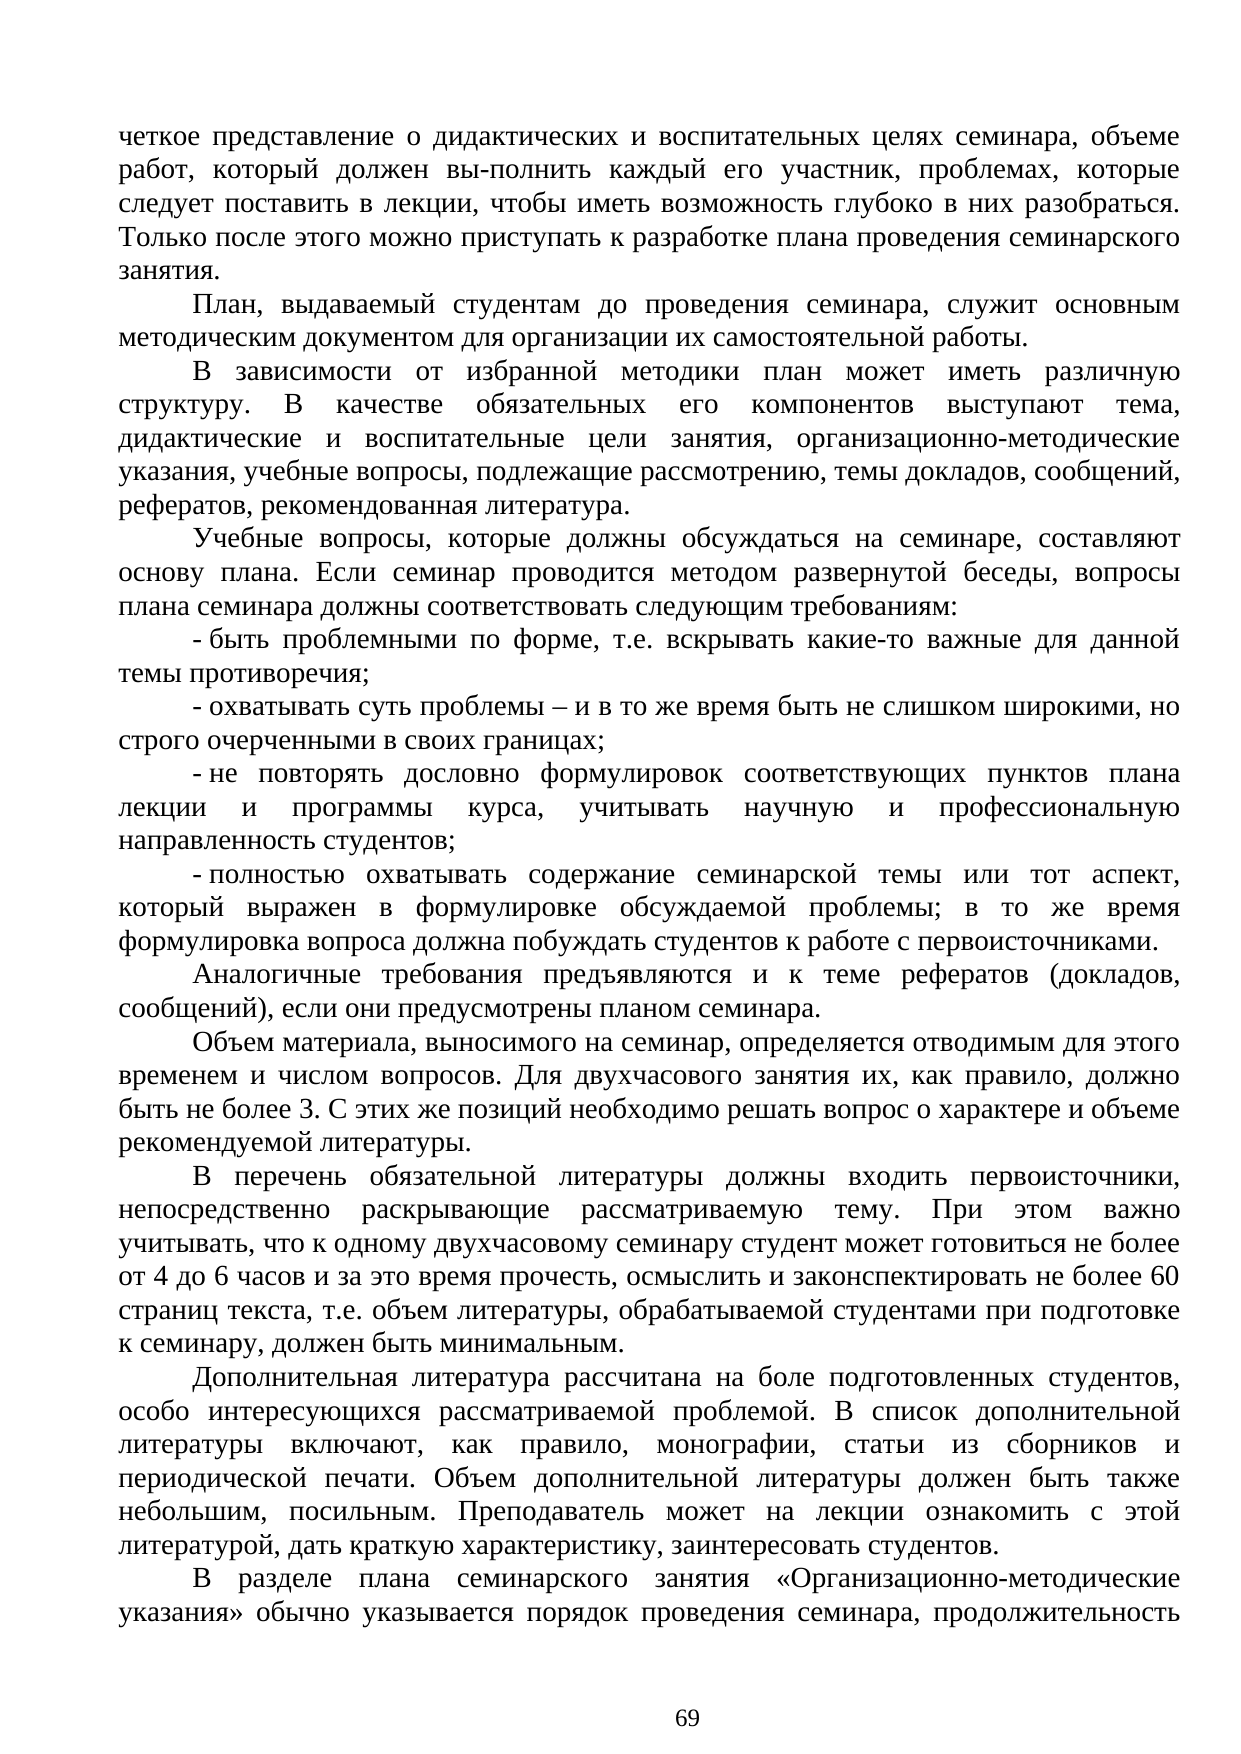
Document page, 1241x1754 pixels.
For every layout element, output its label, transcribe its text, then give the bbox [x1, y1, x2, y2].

text Дополнительная литература рассчитана на боле подготовленных студентов, особо интересующихся рассматриваемой проблемой. В список дополнительной литературы включают, как правило, монографии, статьи из сборников и периодической печати. Объем дополнительной литературы должен быть также небольшим, посильным. Преподаватель может на лекции ознакомить с этой литературой, дать краткую характеристику, заинтересовать студентов. [118, 1359, 1181, 1560]
text План, выдаваемый студентам до проведения семинара, служит основным методическим документом для организации их самостоятельной работы. [118, 286, 1181, 353]
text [118, 1560, 1181, 1627]
text - охватывать суть проблемы – и в то же время быть не слишком широкими, но строго очерченными в своих границах; [118, 688, 1181, 755]
text Объем материала, выносимого на семинар, определяется отводимым для этого временем и числом вопросов. Для двухчасового занятия их, как правило, должно быть не более 3. С этих же позиций необходимо решать вопрос о характере и объеме рекомендуемой литературы. [118, 1024, 1181, 1158]
text Аналогичные требования предъявляются и к теме рефератов (докладов, сообщений), если они предусмотрены планом семинара. [118, 957, 1181, 1024]
text - не повторять дословно формулировок соответствующих пунктов плана лекции и программы курса, учитывать научную и профессиональную направленность студентов; [118, 755, 1181, 856]
text Учебные вопросы, которые должны обсуждаться на семинаре, составляют основу плана. Если семинар проводится методом развернутой беседы, вопросы плана семинара должны соответствовать следующим требованиям: [118, 521, 1181, 621]
text В перечень обязательной литературы должны входить первоисточники, непосредственно раскрывающие рассматриваемую тему. При этом важно учитывать, что к одному двухчасовому семинару студент может готовиться не более от 4 до 6 часов и за это время прочесть, осмыслить и законспектировать не более 60 страниц текста, т.е. объем литературы, обрабатываемой студентами при подготовке к семинару, должен быть минимальным. [118, 1158, 1181, 1359]
text В зависимости от избранной методики план может иметь различную структуру. В качестве обязательных его компонентов выступают тема, дидактические и воспитательные цели занятия, организационно-методические указания, учебные вопросы, подлежащие рассмотрению, темы докладов, сообщений, рефератов, рекомендованная литература. [118, 353, 1181, 521]
text - полностью охватывать содержание семинарской темы или тот аспект, который выражен в формулировке обсуждаемой проблемы; в то же время формулировка вопроса должна побуждать студентов к работе с первоисточниками. [118, 856, 1181, 957]
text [118, 118, 1181, 286]
text - быть проблемными по форме, т.е. вскрывать какие-то важные для данной темы противоречия; [118, 621, 1181, 688]
